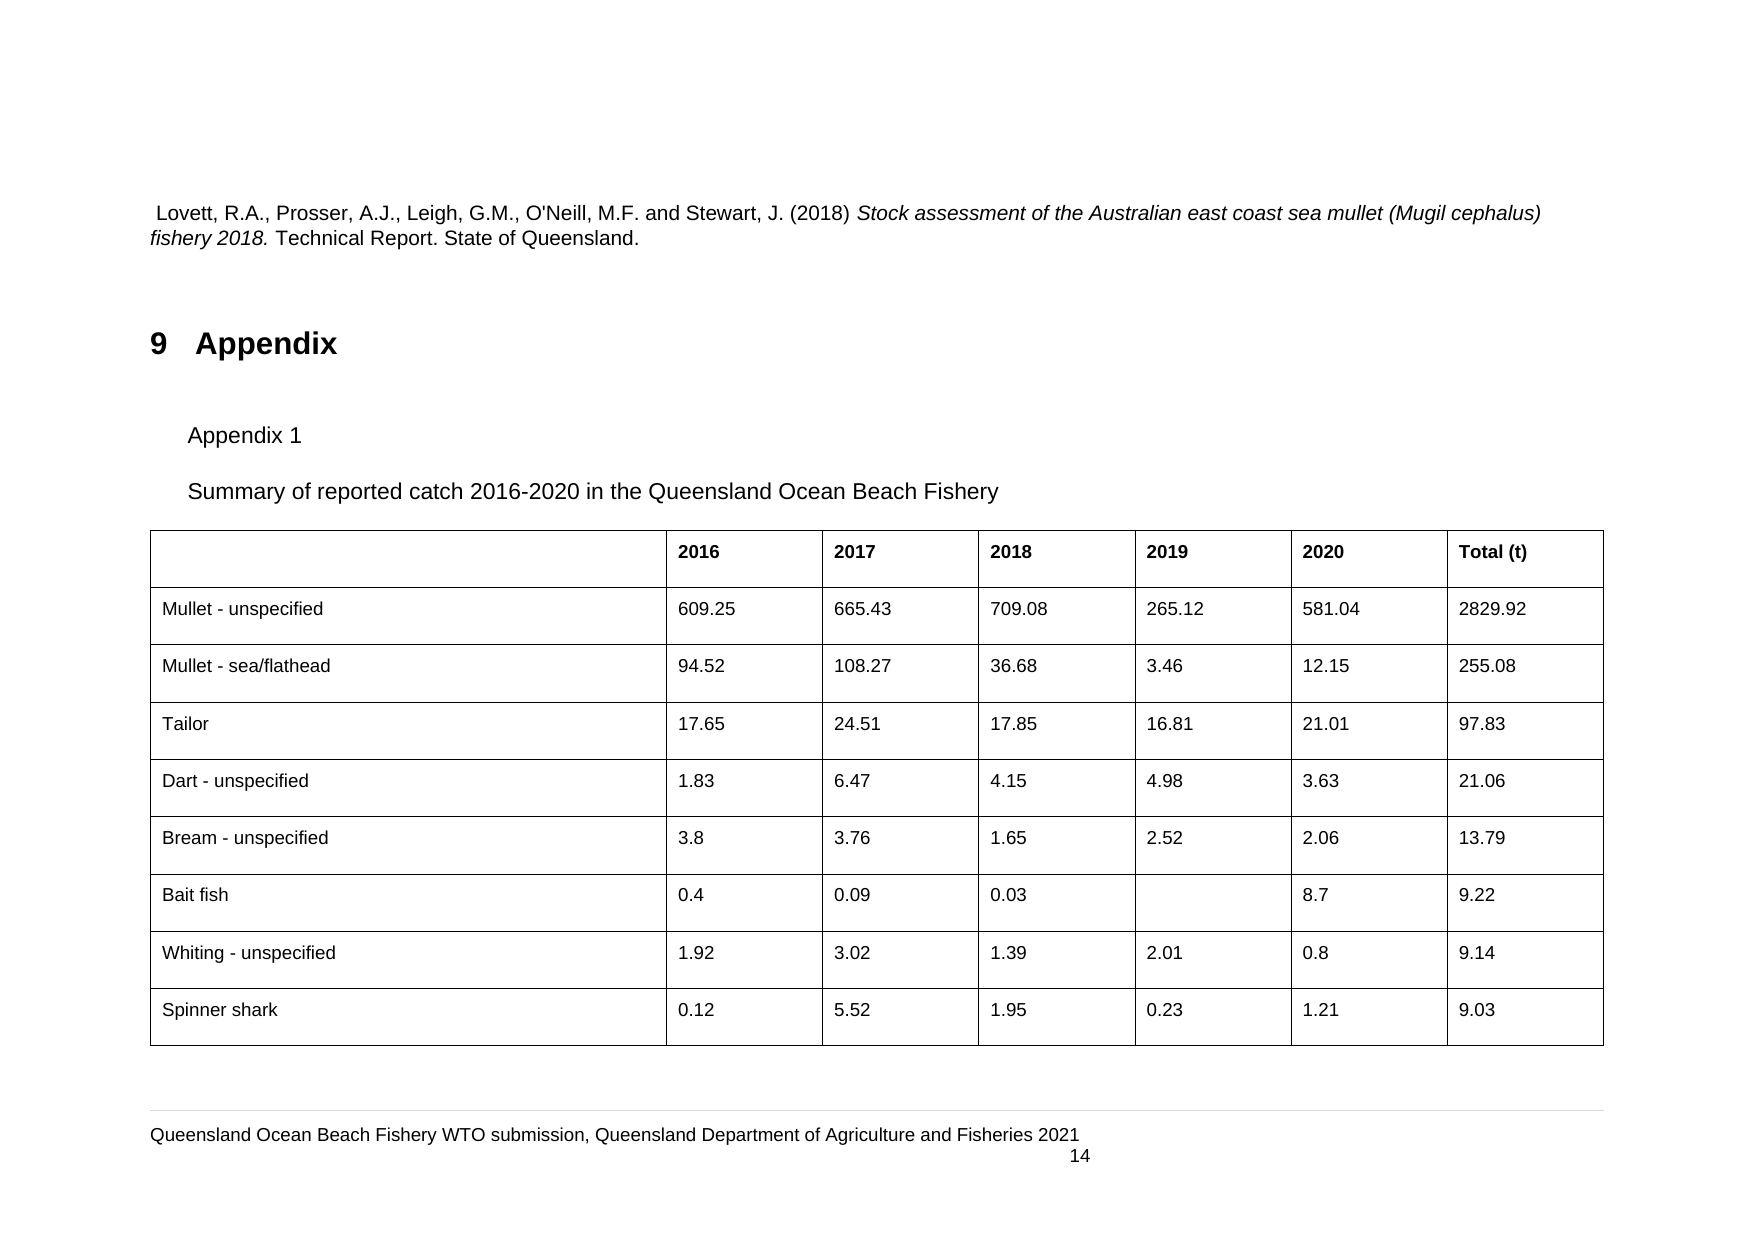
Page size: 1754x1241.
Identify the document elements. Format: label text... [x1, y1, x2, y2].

table_cell 6.47 [823, 760, 978, 816]
table_cell 3.63 [1292, 760, 1447, 816]
table_cell 21.06 [1448, 760, 1603, 816]
table_cell 17.85 [979, 703, 1135, 759]
table_cell 0.23 [1136, 989, 1291, 1045]
table_cell Bait fish [151, 875, 666, 931]
table_cell 0.03 [979, 875, 1135, 931]
table_cell 3.46 [1136, 645, 1291, 702]
table_cell 709.08 [979, 588, 1135, 644]
table_cell 2.01 [1136, 932, 1291, 988]
table_cell 1.21 [1292, 989, 1447, 1045]
table_cell 1.39 [979, 932, 1135, 988]
table_cell 13.79 [1448, 817, 1603, 873]
table_cell 2.06 [1292, 817, 1447, 873]
table_cell 1.83 [667, 760, 822, 816]
table_cell 21.01 [1292, 703, 1447, 759]
table_cell 9.03 [1448, 989, 1603, 1045]
table_header 2017 [823, 531, 978, 587]
table_header Total (t) [1448, 531, 1603, 587]
table_cell 665.43 [823, 588, 978, 644]
table_header 2020 [1292, 531, 1447, 587]
table_cell 0.8 [1292, 932, 1447, 988]
table_cell 0.4 [667, 875, 822, 931]
table_cell 4.15 [979, 760, 1135, 816]
table_cell [1136, 875, 1291, 931]
table_cell 94.52 [667, 645, 822, 702]
table_cell 0.09 [823, 875, 978, 931]
table_cell 0.12 [667, 989, 822, 1045]
table_cell 265.12 [1136, 588, 1291, 644]
table_cell 108.27 [823, 645, 978, 702]
subtitle Appendix [150, 325, 1604, 361]
table_cell 2.52 [1136, 817, 1291, 873]
table_cell 16.81 [1136, 703, 1291, 759]
table_cell 17.65 [667, 703, 822, 759]
table_cell 9.14 [1448, 932, 1603, 988]
table_cell 8.7 [1292, 875, 1447, 931]
table_cell 24.51 [823, 703, 978, 759]
table_cell Dart - unspecified [151, 760, 666, 816]
table_cell Tailor [151, 703, 666, 759]
table_cell 1.92 [667, 932, 822, 988]
table_cell 2829.92 [1448, 588, 1603, 644]
table_cell 12.15 [1292, 645, 1447, 702]
table_cell 97.83 [1448, 703, 1603, 759]
text Lovett, R.A., Prosser, A.J., Leigh, G.M., O'Neill, M.F. and Stewart, J. (2018) Stock assessment of the Australian east coast sea mullet (Mugil cephalus) fishery 2018. Technical Report. State of Queensland. [150, 200, 1604, 250]
table_cell Mullet - unspecified [151, 588, 666, 644]
table_cell 255.08 [1448, 645, 1603, 702]
text Appendix 1 [187, 417, 1604, 448]
table_header 2016 [667, 531, 822, 587]
table_cell Spinner shark [151, 989, 666, 1045]
text Summary of reported catch 2016-2020 in the Queensland Ocean Beach Fishery [187, 473, 1604, 505]
table_cell 5.52 [823, 989, 978, 1045]
table_cell 3.02 [823, 932, 978, 988]
table_cell 4.98 [1136, 760, 1291, 816]
table_cell 1.65 [979, 817, 1135, 873]
table_cell 3.76 [823, 817, 978, 873]
table_header 2019 [1136, 531, 1291, 587]
table_cell 36.68 [979, 645, 1135, 702]
table_cell 9.22 [1448, 875, 1603, 931]
table_cell 3.8 [667, 817, 822, 873]
table_cell 581.04 [1292, 588, 1447, 644]
table_header [151, 531, 666, 587]
table_header 2018 [979, 531, 1135, 587]
table_cell Bream - unspecified [151, 817, 666, 873]
table_cell 609.25 [667, 588, 822, 644]
table_cell Mullet - sea/flathead [151, 645, 666, 702]
table_cell 1.95 [979, 989, 1135, 1045]
table_cell Whiting - unspecified [151, 932, 666, 988]
